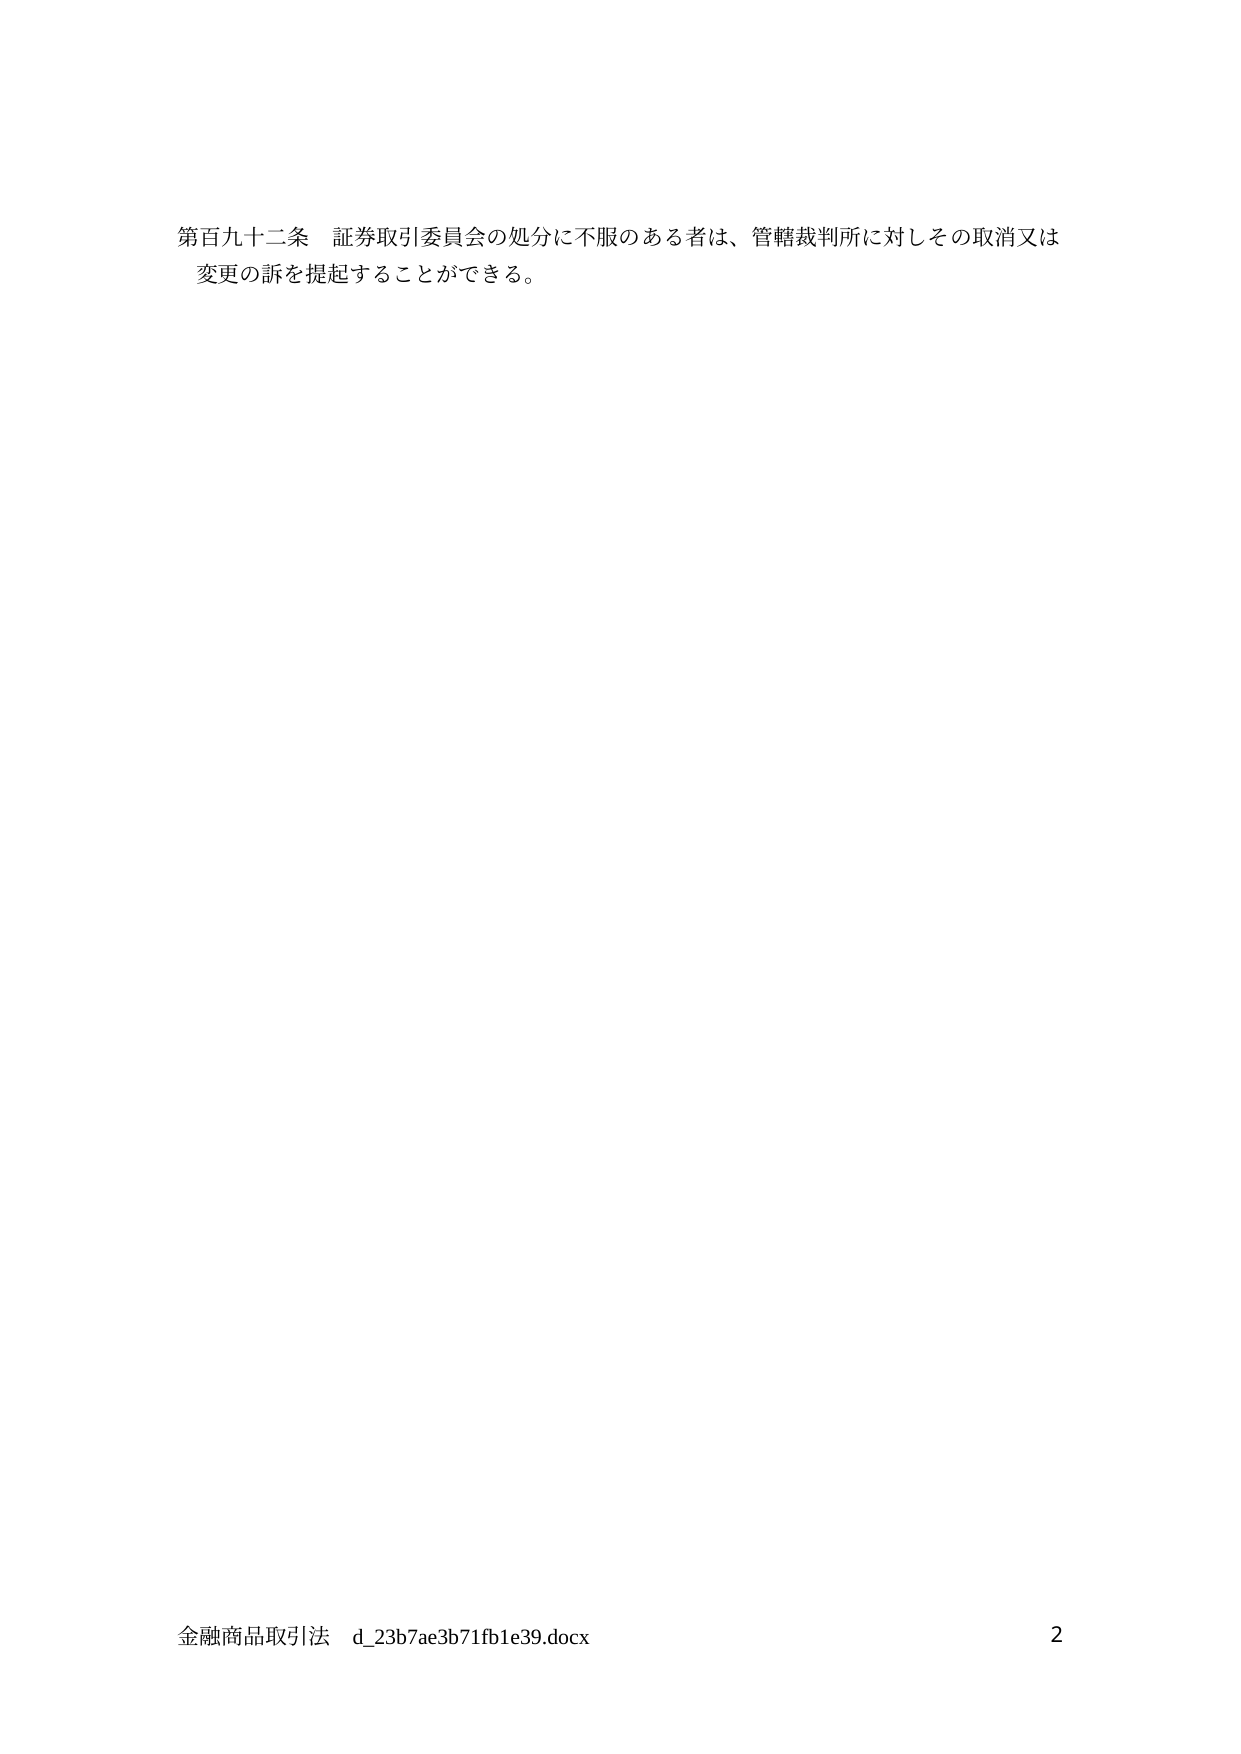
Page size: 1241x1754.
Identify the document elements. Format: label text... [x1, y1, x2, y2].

text 第百九十二条 証券取引委員会の処分に不服のある者は、管轄裁判所に対しその取消又は変更の訴を提起することができる。 [177, 217, 1063, 292]
